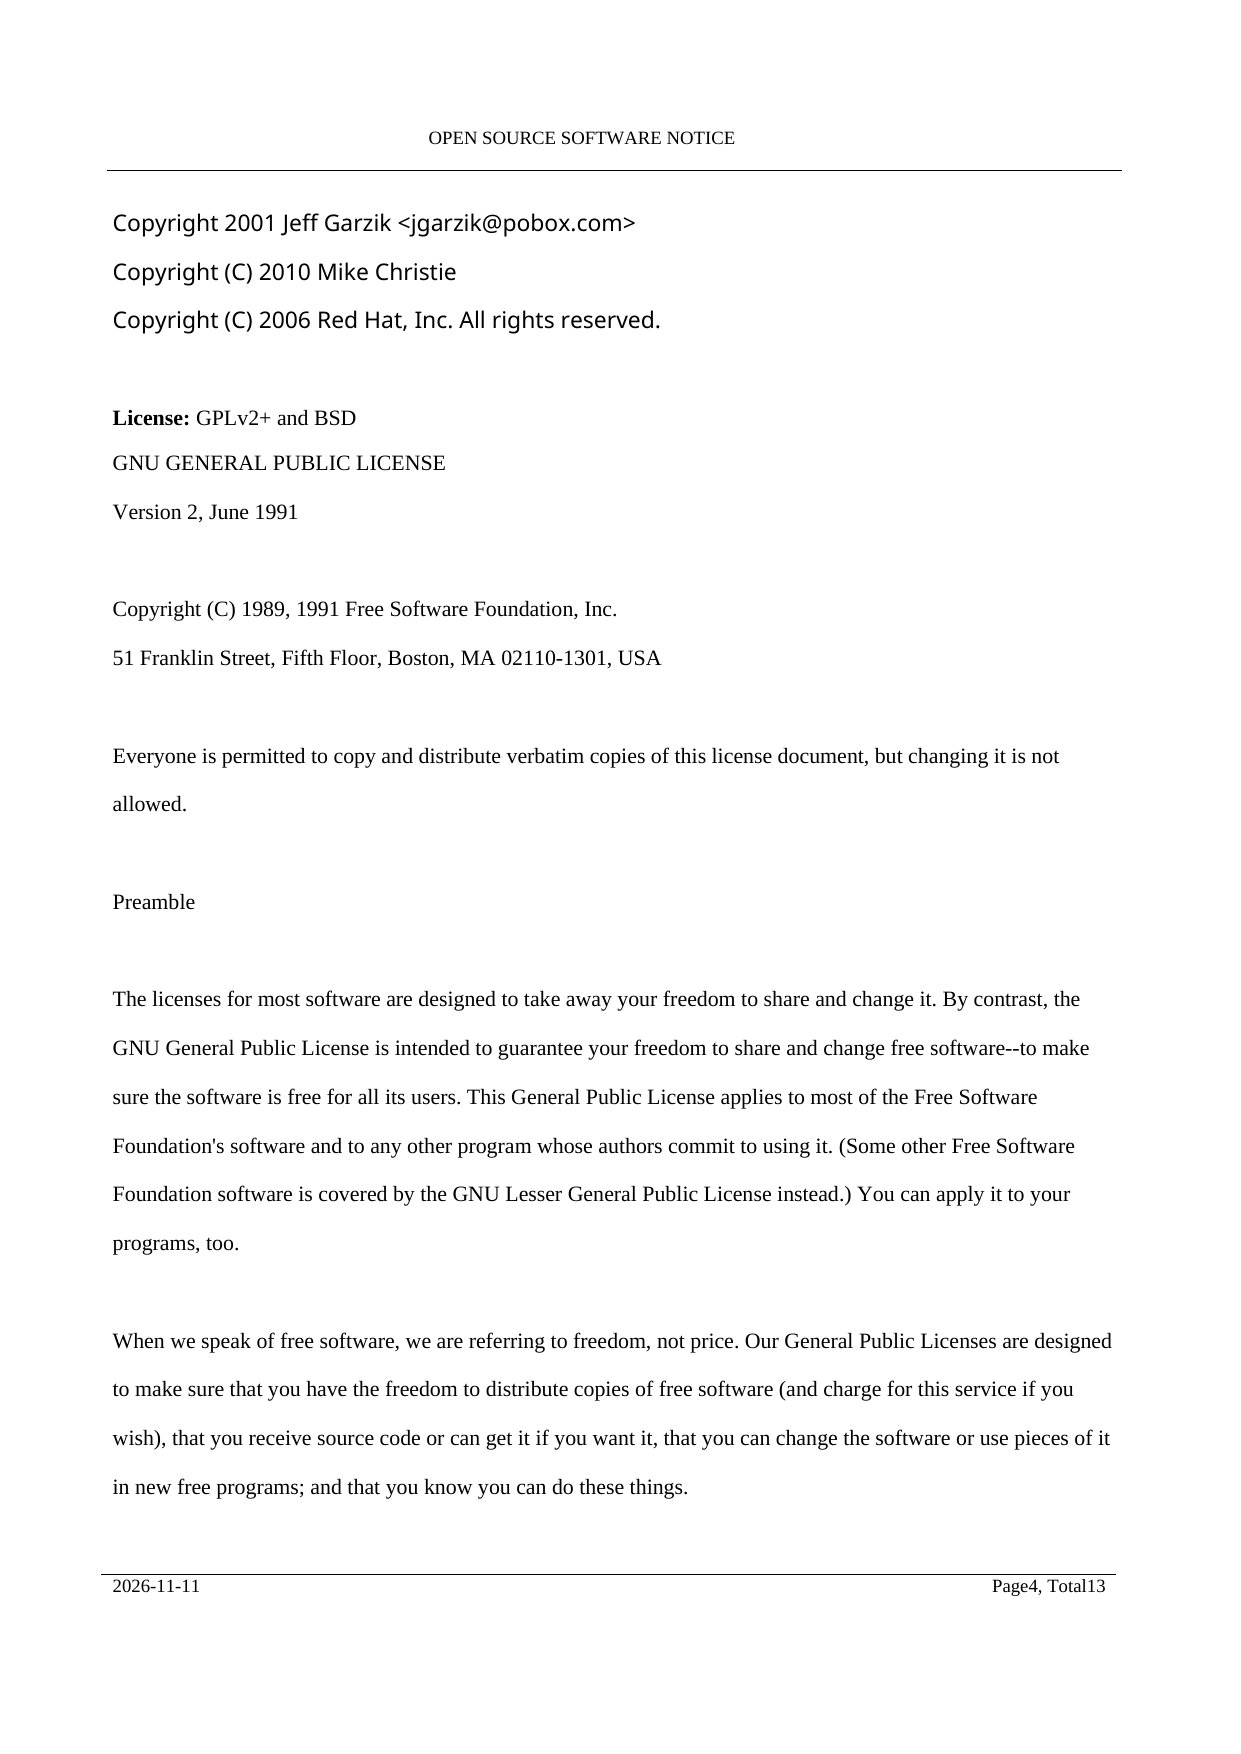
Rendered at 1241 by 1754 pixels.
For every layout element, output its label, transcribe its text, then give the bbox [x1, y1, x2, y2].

text License: GPLv2+ and BSD [112, 401, 1128, 434]
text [112, 446, 1128, 1503]
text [112, 206, 1128, 385]
